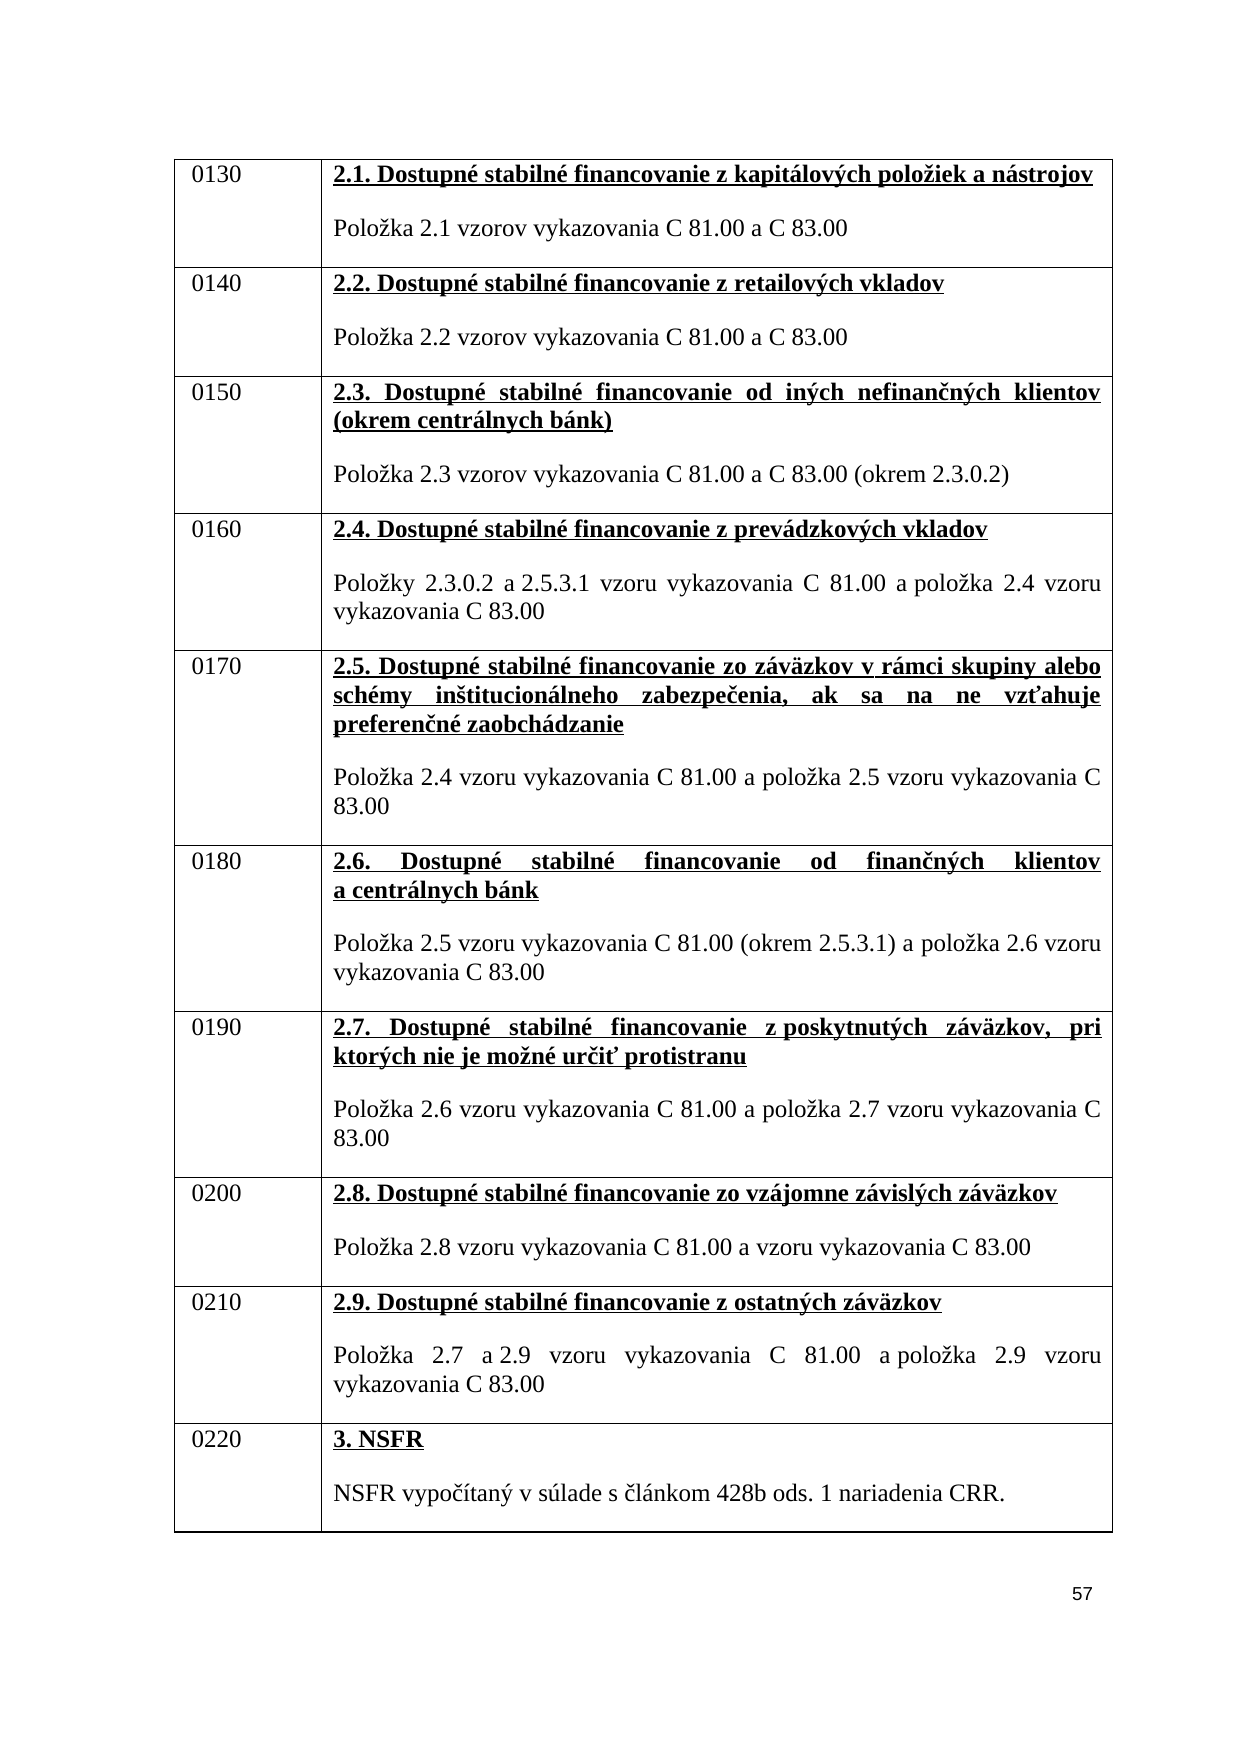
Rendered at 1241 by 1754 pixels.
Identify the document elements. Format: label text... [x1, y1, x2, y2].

table_cell 2.9. Dostupné stabilné financovanie z ostatných záväzkov Položka 2.7 a 2.9 vzoru vykazovania C 81.00 a položka 2.9 vzoru vykazovania C 83.00 [322, 1287, 1112, 1423]
table_cell 0160 [175, 514, 321, 650]
table_cell 0220 [175, 1424, 321, 1531]
table_cell 2.4. Dostupné stabilné financovanie z prevádzkových vkladov Položky 2.3.0.2 a 2.5.3.1 vzoru vykazovania C 81.00 a položka 2.4 vzoru vykazovania C 83.00 [322, 514, 1112, 650]
table_cell 0200 [175, 1178, 321, 1286]
table_cell 0180 [175, 846, 321, 1011]
table_cell 0150 [175, 377, 321, 513]
table_cell 3. NSFR NSFR vypočítaný v súlade s článkom 428b ods. 1 nariadenia CRR. [322, 1424, 1112, 1531]
table_cell 2.3. Dostupné stabilné financovanie od iných nefinančných klientov (okrem centrálnych bánk) Položka 2.3 vzorov vykazovania C 81.00 a C 83.00 (okrem 2.3.0.2) [322, 377, 1112, 513]
table_cell 2.7. Dostupné stabilné financovanie z poskytnutých záväzkov, pri ktorých nie je možné určiť protistranu Položka 2.6 vzoru vykazovania C 81.00 a položka 2.7 vzoru vykazovania C 83.00 [322, 1012, 1112, 1177]
table_cell 2.5. Dostupné stabilné financovanie zo záväzkov v rámci skupiny alebo schémy inštitucionálneho zabezpečenia, ak sa na ne vzťahuje preferenčné zaobchádzanie Položka 2.4 vzoru vykazovania C 81.00 a položka 2.5 vzoru vykazovania C 83.00 [322, 651, 1112, 845]
table_cell 0210 [175, 1287, 321, 1423]
table_cell 2.8. Dostupné stabilné financovanie zo vzájomne závislých záväzkov Položka 2.8 vzoru vykazovania C 81.00 a vzoru vykazovania C 83.00 [322, 1178, 1112, 1286]
table_cell 2.1. Dostupné stabilné financovanie z kapitálových položiek a nástrojov Položka 2.1 vzorov vykazovania C 81.00 a C 83.00 [322, 160, 1112, 267]
table_cell 2.6. Dostupné stabilné financovanie od finančných klientov a centrálnych bánk Položka 2.5 vzoru vykazovania C 81.00 (okrem 2.5.3.1) a položka 2.6 vzoru vykazovania C 83.00 [322, 846, 1112, 1011]
table_cell 0170 [175, 651, 321, 845]
table_cell 0190 [175, 1012, 321, 1177]
table_cell 0130 [175, 160, 321, 267]
table_cell 2.2. Dostupné stabilné financovanie z retailových vkladov Položka 2.2 vzorov vykazovania C 81.00 a C 83.00 [322, 268, 1112, 376]
table_cell 0140 [175, 268, 321, 376]
